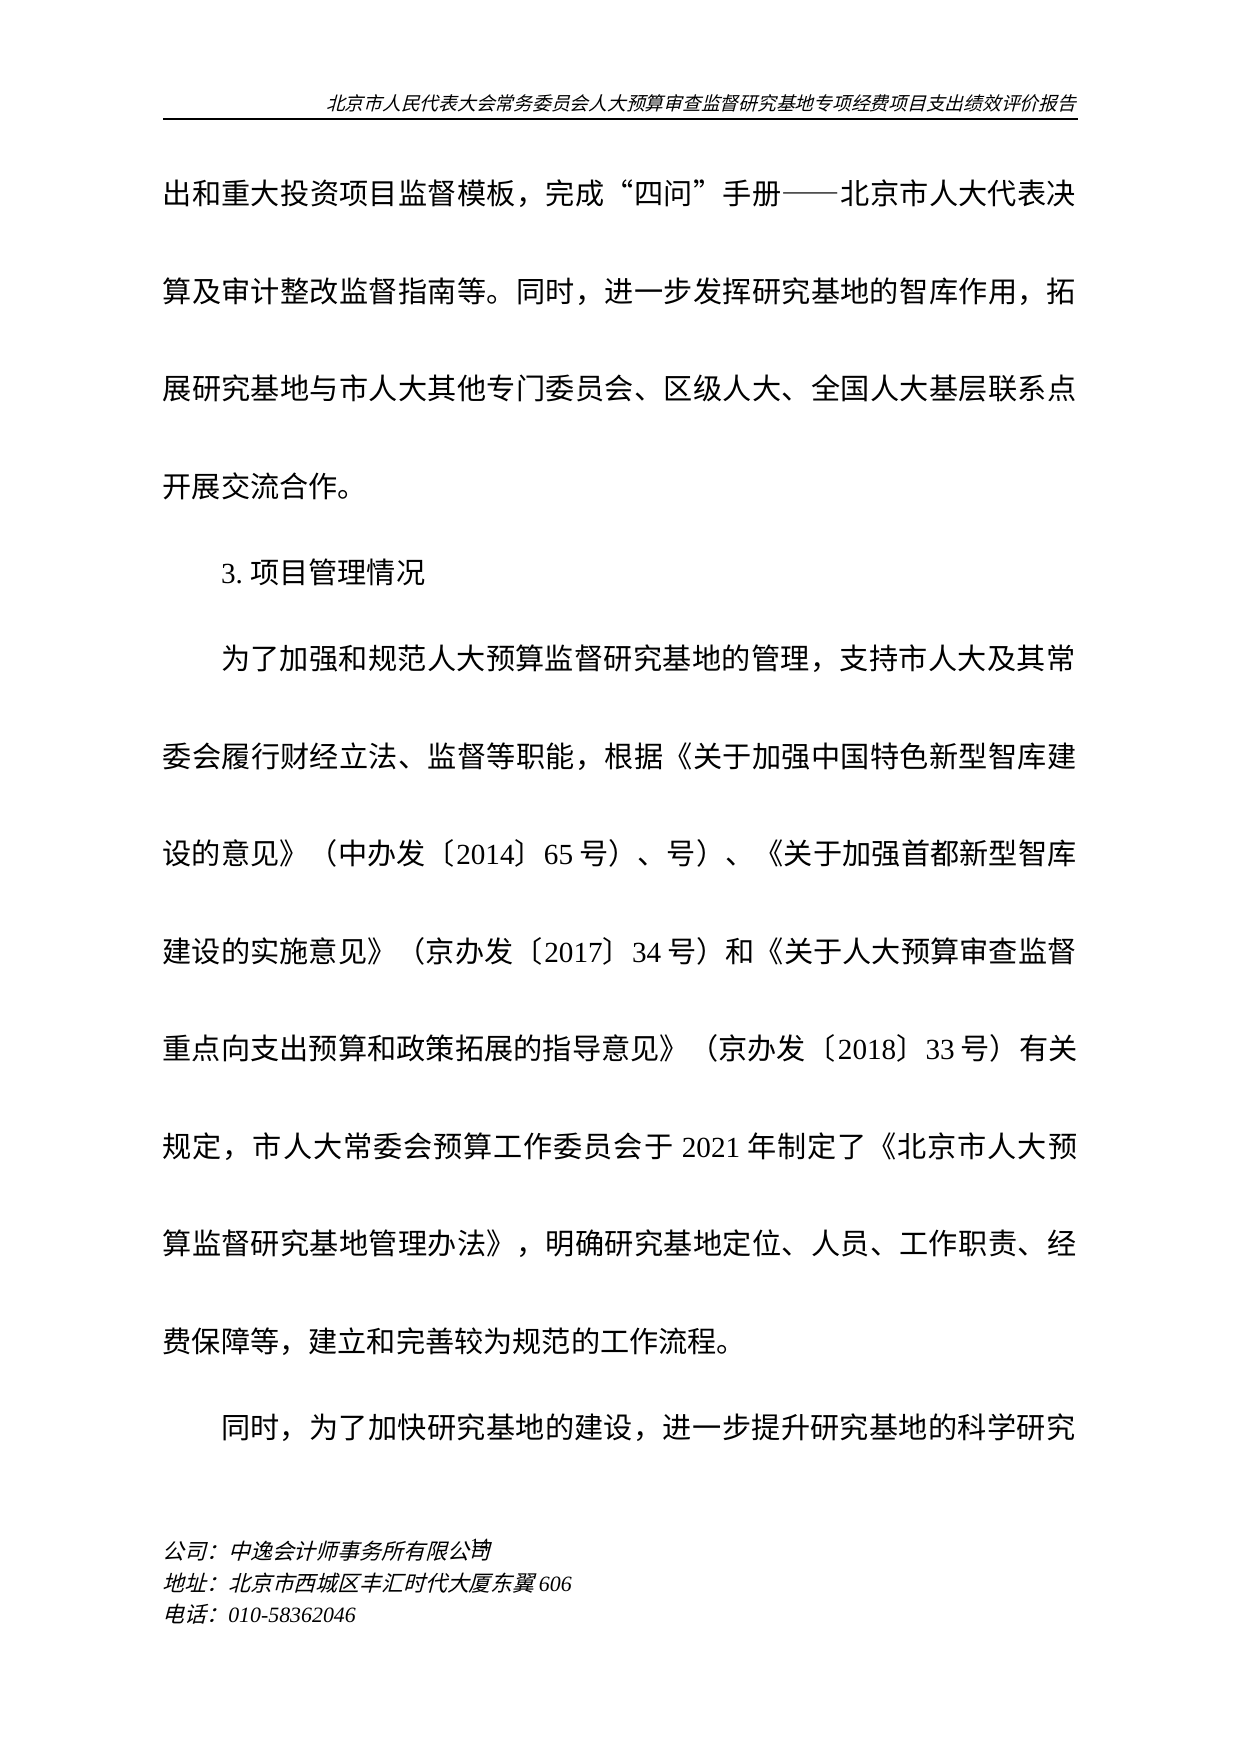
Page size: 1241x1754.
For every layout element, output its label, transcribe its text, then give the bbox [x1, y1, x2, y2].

list 项目管理情况 [162, 538, 1078, 603]
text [162, 159, 1078, 517]
text 为了加强和规范人大预算监督研究基地的管理，支持市人大及其常委会履行财经立法、监督等职能，根据《关于加强中国特色新型智库建设的意见》（中办发〔2014〕65号）、号）、《关于加强首都新型智库建设的实施意见》（京办发〔2017〕34号）和《关于人大预算审查监督重点向支出预算和政策拓展的指导意见》（京办发〔2018〕33号）有关规定，市人大常委会预算工作委员会于2021年制定了《北京市人大预算监督研究基地管理办法》，明确研究基地定位、人员、工作职责、经费保障等，建立和完善较为规范的工作流程。 [162, 624, 1078, 1372]
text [162, 1393, 1078, 1458]
